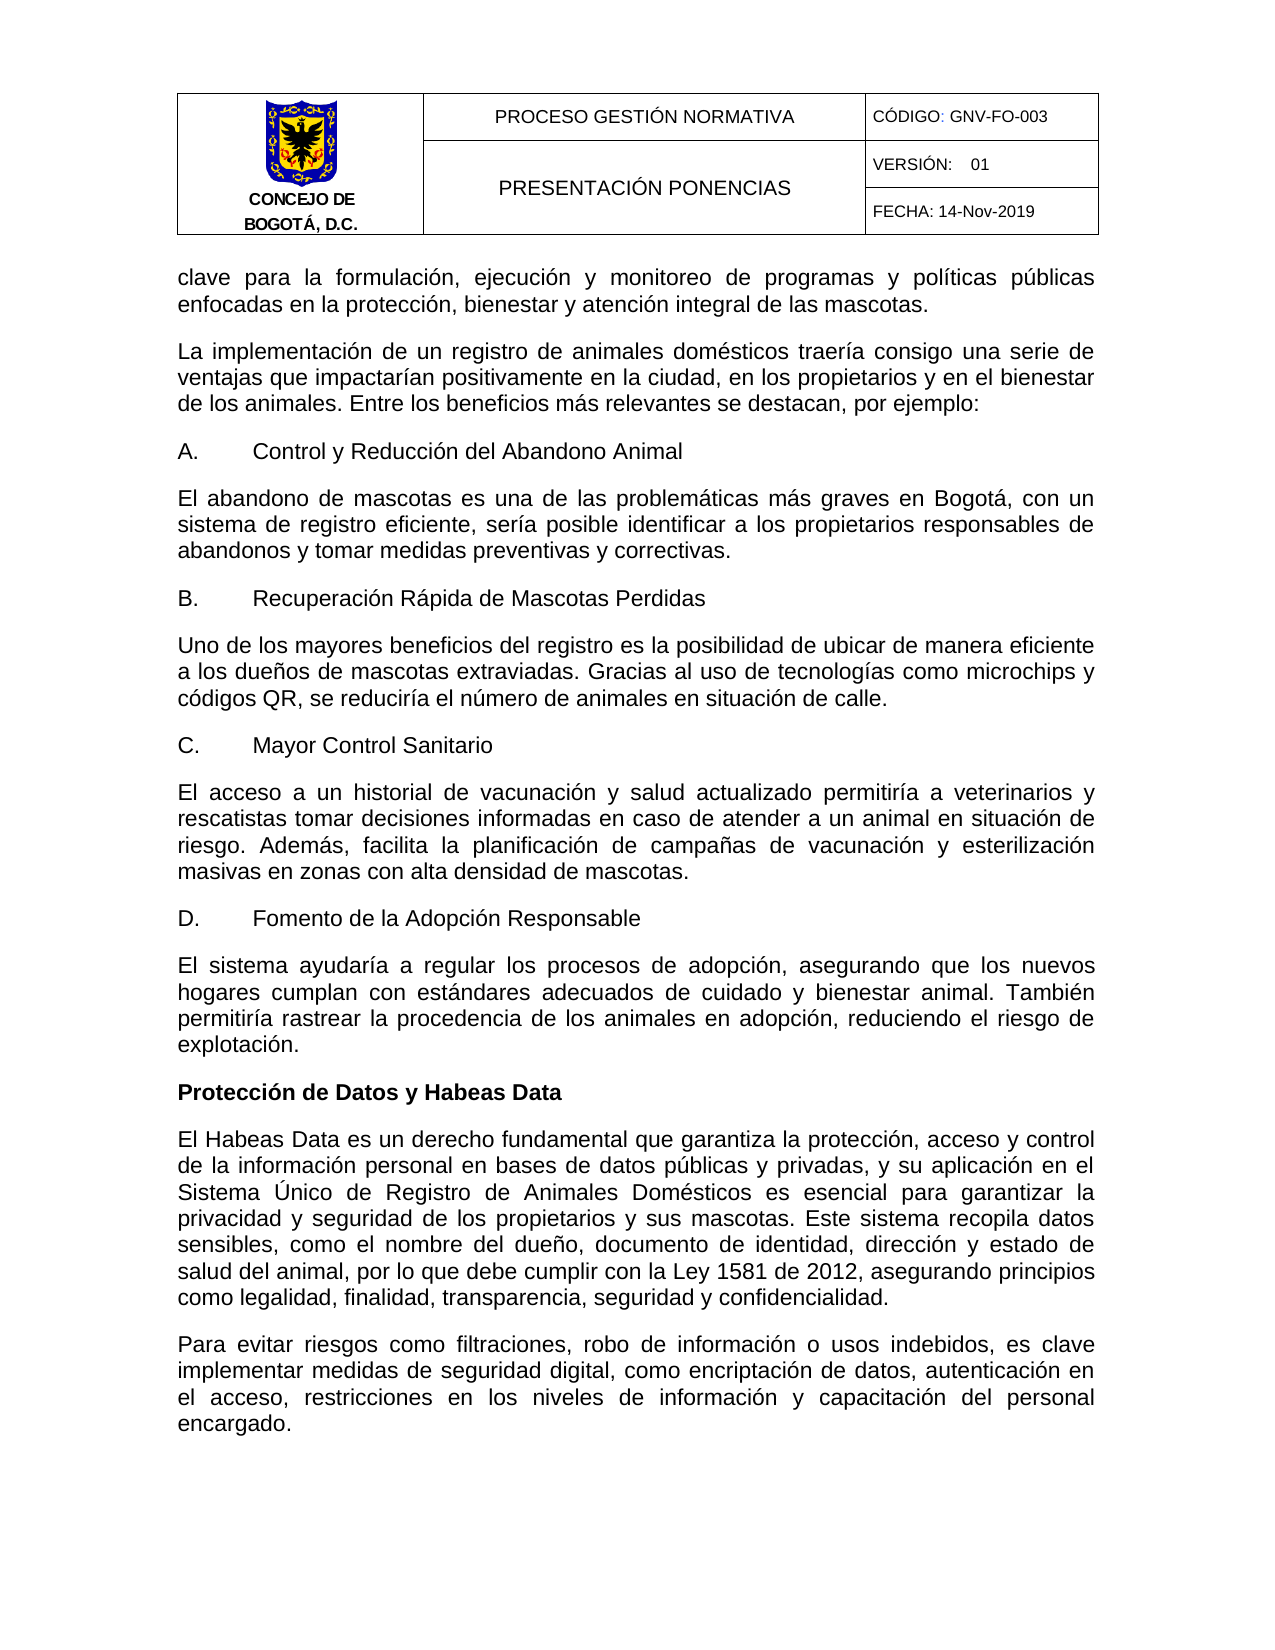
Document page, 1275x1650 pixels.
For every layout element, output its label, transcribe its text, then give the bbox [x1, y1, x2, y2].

text La implementación de un registro de animales domésticos traería consigo una serie de ventajas que impactarían positivamente en la ciudad, en los propietarios y en el bienestar de los animales. Entre los beneficios más relevantes se destacan, por ejemplo: [177, 338, 1096, 417]
text D. Fomento de la Adopción Responsable [177, 905, 1096, 932]
text El abandono de mascotas es una de las problemáticas más graves en Bogotá, con un sistema de registro eficiente, sería posible identificar a los propietarios responsables de abandonos y tomar medidas preventivas y correctivas. [177, 485, 1096, 564]
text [177, 264, 1096, 317]
text A. Control y Reducción del Abandono Animal [177, 438, 1096, 464]
text B. Recuperación Rápida de Mascotas Perdidas [177, 585, 1096, 611]
text El sistema ayudaría a regular los procesos de adopción, asegurando que los nuevos hogares cumplan con estándares adecuados de cuidado y bienestar animal. También permitiría rastrear la procedencia de los animales en adopción, reduciendo el riesgo de explotación. [177, 952, 1096, 1058]
text C. Mayor Control Sanitario [177, 732, 1096, 758]
text Protección de Datos y Habeas Data [177, 1079, 1096, 1105]
text Uno de los mayores beneficios del registro es la posibilidad de ubicar de manera eficiente a los dueños de mascotas extraviadas. Gracias al uso de tecnologías como microchips y códigos QR, se reduciría el número de animales en situación de calle. [177, 632, 1096, 711]
text El acceso a un historial de vacunación y salud actualizado permitiría a veterinarios y rescatistas tomar decisiones informadas en caso de atender a un animal en situación de riesgo. Además, facilita la planificación de campañas de vacunación y esterilización masivas en zonas con alta densidad de mascotas. [177, 779, 1096, 884]
text Para evitar riesgos como filtraciones, robo de información o usos indebidos, es clave implementar medidas de seguridad digital, como encriptación de datos, autenticación en el acceso, restricciones en los niveles de información y capacitación del personal encargado. [177, 1331, 1096, 1437]
text El Habeas Data es un derecho fundamental que garantiza la protección, acceso y control de la información personal en bases de datos públicas y privadas, y su aplicación en el Sistema Único de Registro de Animales Domésticos es esencial para garantizar la privacidad y seguridad de los propietarios y sus mascotas. Este sistema recopila datos sensibles, como el nombre del dueño, documento de identidad, dirección y estado de salud del animal, por lo que debe cumplir con la Ley 1581 de 2012, asegurando principios como legalidad, finalidad, transparencia, seguridad y confidencialidad. [177, 1126, 1096, 1310]
